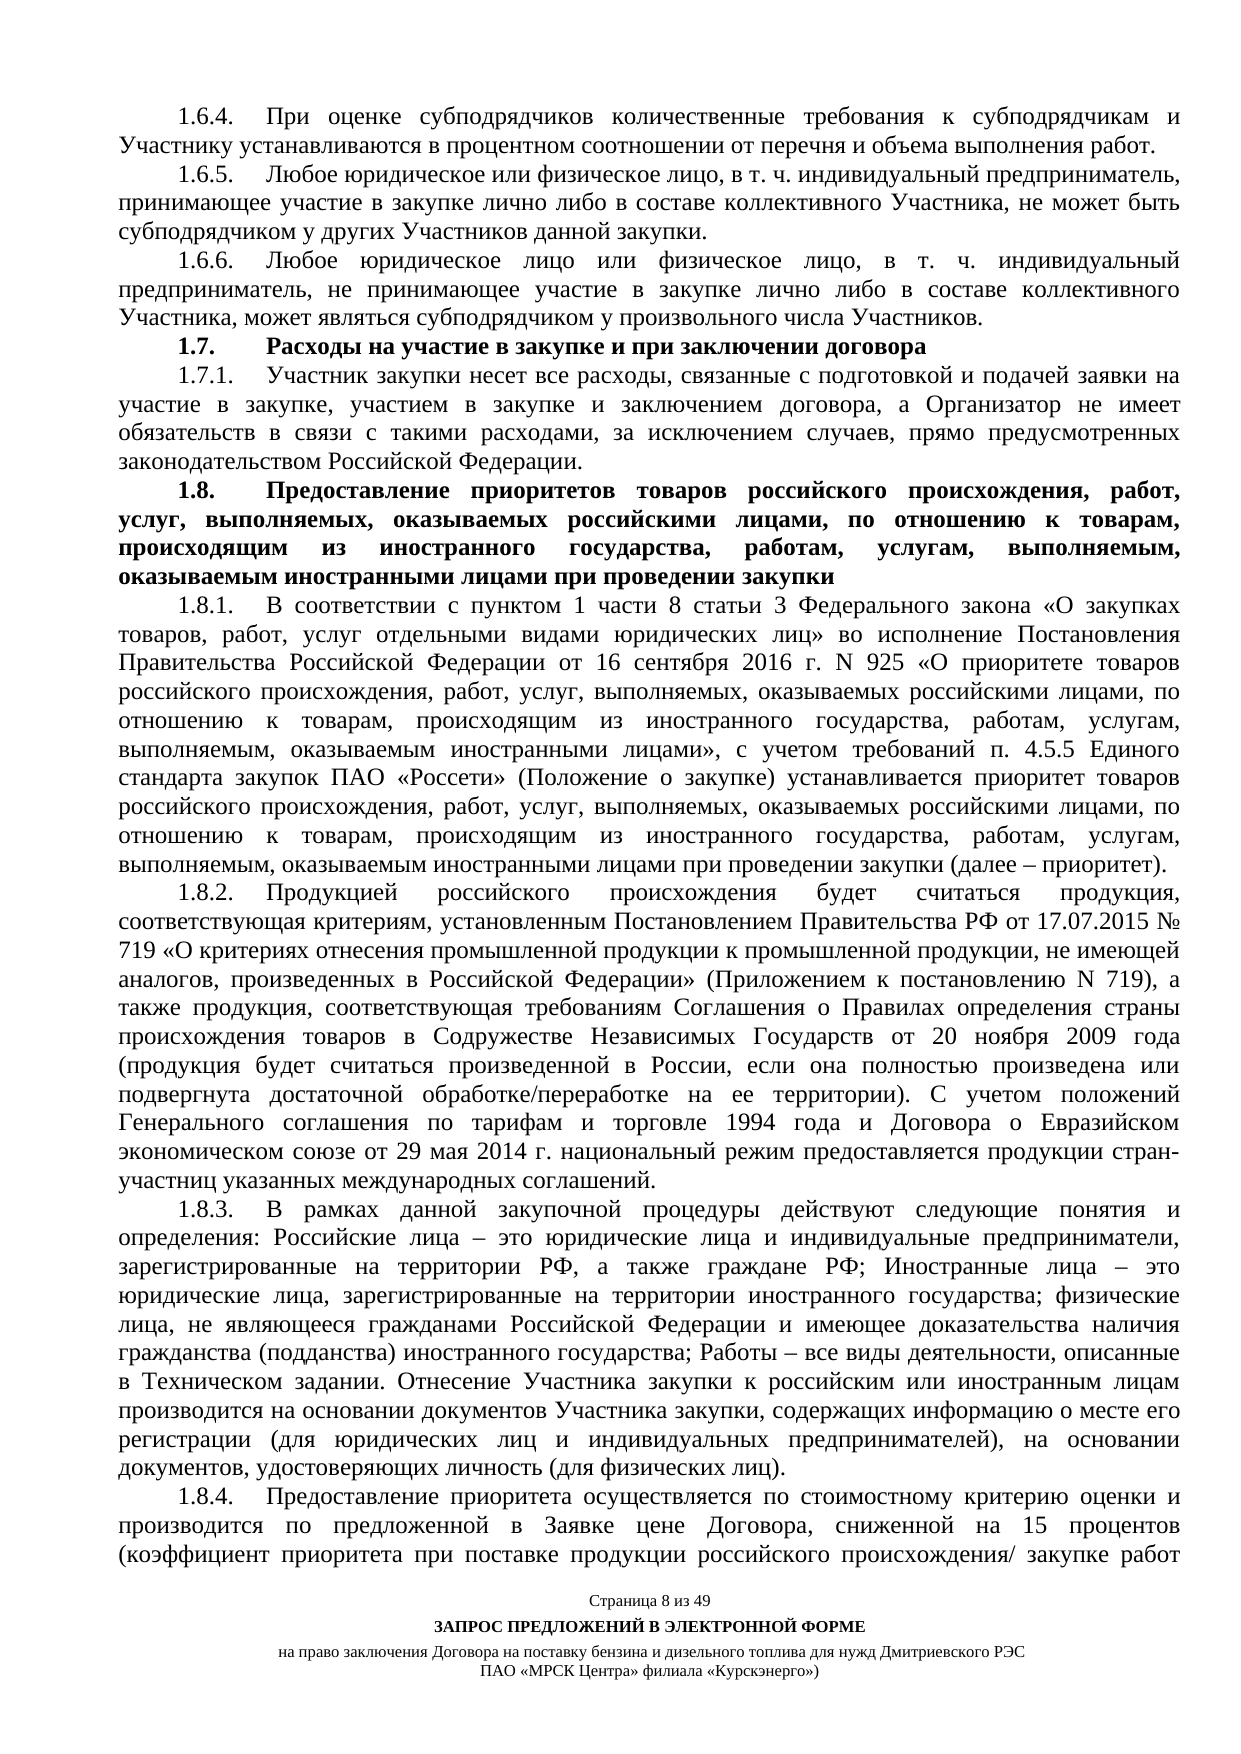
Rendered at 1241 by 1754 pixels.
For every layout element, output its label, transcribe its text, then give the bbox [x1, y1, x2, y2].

subtitle Участник закупки несет все расходы, связанные с подготовкой и подачей заявки на участие в закупке, участием в закупке и заключением договора, а Организатор не имеет обязательств в связи с такими расходами, за исключением случаев, прямо предусмотренных законодательством Российской Федерации. [118, 360, 1181, 475]
subtitle В соответствии с пунктом 1 части 8 статьи 3 Федерального закона «О закупках товаров, работ, услуг отдельными видами юридических лиц» во исполнение Постановления Правительства Российской Федерации от 16 сентября 2016 г. N 925 «О приоритете товаров российского происхождения, работ, услуг, выполняемых, оказываемых российскими лицами, по отношению к товарам, происходящим из иностранного государства, работам, услугам, выполняемым, оказываемым иностранными лицами», с учетом требований п. 4.5.5 Единого стандарта закупок ПАО «Россети» (Положение о закупке) устанавливается приоритет товаров российского происхождения, работ, услуг, выполняемых, оказываемых российскими лицами, по отношению к товарам, происходящим из иностранного государства, работам, услугам, выполняемым, оказываемым иностранными лицами при проведении закупки (далее – приоритет). [118, 590, 1181, 877]
subtitle Расходы на участие в закупке и при заключении договора [118, 331, 1181, 360]
subtitle Предоставление приоритетов товаров российского происхождения, работ, услуг, выполняемых, оказываемых российскими лицами, по отношению к товарам, происходящим из иностранного государства, работам, услугам, выполняемым, оказываемым иностранными лицами при проведении закупки [118, 475, 1181, 590]
subtitle В рамках данной закупочной процедуры действуют следующие понятия и определения: Российские лица – это юридические лица и индивидуальные предприниматели, зарегистрированные на территории РФ, а также граждане РФ; Иностранные лица – это юридические лица, зарегистрированные на территории иностранного государства; физические лица, не являющееся гражданами Российской Федерации и имеющее доказательства наличия гражданства (подданства) иностранного государства; Работы – все виды деятельности, описанные в Техническом задании. Отнесение Участника закупки к российским или иностранным лицам производится на основании документов Участника закупки, содержащих информацию о месте его регистрации (для юридических лиц и индивидуальных предпринимателей), на основании документов, удостоверяющих личность (для физических лиц). [118, 1194, 1181, 1481]
subtitle При оценке субподрядчиков количественные требования к субподрядчикам и Участнику устанавливаются в процентном соотношении от перечня и объема выполнения работ. [118, 101, 1181, 159]
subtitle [118, 1481, 1181, 1567]
subtitle Любое юридическое лицо или физическое лицо, в т. ч. индивидуальный предприниматель, не принимающее участие в закупке лично либо в составе коллективного Участника, может являться субподрядчиком у произвольного числа Участников. [118, 245, 1181, 331]
subtitle Продукцией российского происхождения будет считаться продукция, соответствующая критериям, установленным Постановлением Правительства РФ от 17.07.2015 № 719 «О критериях отнесения промышленной продукции к промышленной продукции, не имеющей аналогов, произведенных в Российской Федерации» (Приложением к постановлению N 719), а также продукция, соответствующая требованиям Соглашения о Правилах определения страны происхождения товаров в Содружестве Независимых Государств от 20 ноября 2009 года (продукция будет считаться произведенной в России, если она полностью произведена или подвергнута достаточной обработке/переработке на ее территории). С учетом положений Генерального соглашения по тарифам и торговле 1994 года и Договора о Евразийском экономическом союзе от 29 мая 2014 г. национальный режим предоставляется продукции стран-участниц указанных международных соглашений. [118, 877, 1181, 1194]
subtitle Любое юридическое или физическое лицо, в т. ч. индивидуальный предприниматель, принимающее участие в закупке лично либо в составе коллективного Участника, не может быть субподрядчиком у других Участников данной закупки. [118, 159, 1181, 245]
